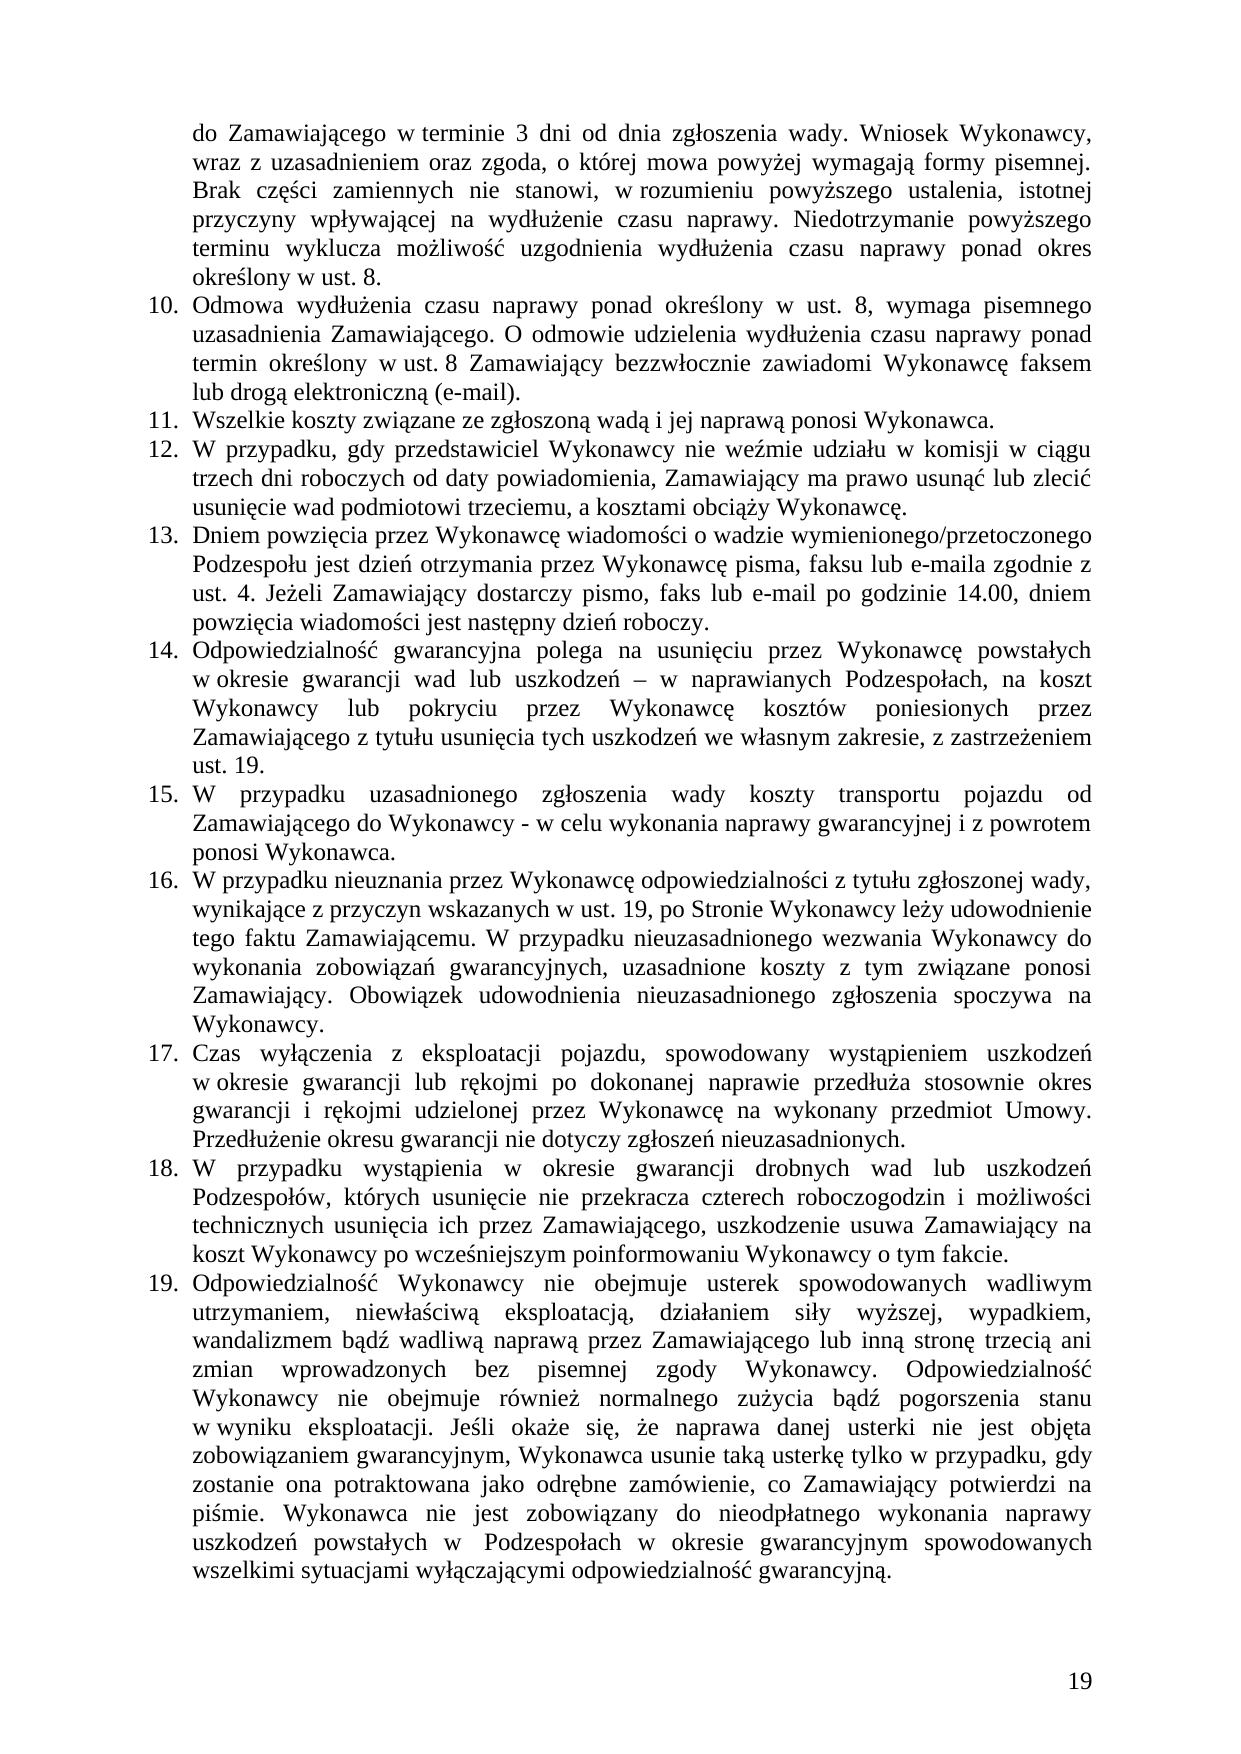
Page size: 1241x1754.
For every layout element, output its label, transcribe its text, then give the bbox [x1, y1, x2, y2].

list Dniem powzięcia przez Wykonawcę wiadomości o wadzie wymienionego/przetoczonego Podzespołu jest dzień otrzymania przez Wykonawcę pisma, faksu lub e-maila zgodnie z ust. 4. Jeżeli Zamawiający dostarczy pismo, faks lub e-mail po godzinie 14.00, dniem powzięcia wiadomości jest następny dzień roboczy. [148, 521, 1092, 636]
list Odmowa wydłużenia czasu naprawy ponad określony w ust. 8, wymaga pisemnego uzasadnienia Zamawiającego. O odmowie udzielenia wydłużenia czasu naprawy ponad termin określony w ust. 8 Zamawiający bezzwłocznie zawiadomi Wykonawcę faksem lub drogą elektroniczną (e-mail). [148, 291, 1092, 406]
list W przypadku, gdy przedstawiciel Wykonawcy nie weźmie udziału w komisji w ciągu trzech dni roboczych od daty powiadomienia, Zamawiający ma prawo usunąć lub zlecić usunięcie wad podmiotowi trzeciemu, a kosztami obciąży Wykonawcę. [148, 434, 1092, 521]
list W przypadku nieuznania przez Wykonawcę odpowiedzialności z tytułu zgłoszonej wady, wynikające z przyczyn wskazanych w ust. 19, po Stronie Wykonawcy leży udowodnienie tego faktu Zamawiającemu. W przypadku nieuzasadnionego wezwania Wykonawcy do wykonania zobowiązań gwarancyjnych, uzasadnione koszty z tym związane ponosi Zamawiający. Obowiązek udowodnienia nieuzasadnionego zgłoszenia spoczywa na Wykonawcy. [148, 866, 1092, 1038]
list Czas wyłączenia z eksploatacji pojazdu, spowodowany wystąpieniem uszkodzeń w okresie gwarancji lub rękojmi po dokonanej naprawie przedłuża stosownie okres gwarancji i rękojmi udzielonej przez Wykonawcę na wykonany przedmiot Umowy. Przedłużenie okresu gwarancji nie dotyczy zgłoszeń nieuzasadnionych. [148, 1038, 1092, 1153]
list W przypadku wystąpienia w okresie gwarancji drobnych wad lub uszkodzeń Podzespołów, których usunięcie nie przekracza czterech roboczogodzin i możliwości technicznych usunięcia ich przez Zamawiającego, uszkodzenie usuwa Zamawiający na koszt Wykonawcy po wcześniejszym poinformowaniu Wykonawcy o tym fakcie. [148, 1153, 1092, 1268]
list Odpowiedzialność Wykonawcy nie obejmuje usterek spowodowanych wadliwym utrzymaniem, niewłaściwą eksploatacją, działaniem siły wyższej, wypadkiem, wandalizmem bądź wadliwą naprawą przez Zamawiającego lub inną stronę trzecią ani zmian wprowadzonych bez pisemnej zgody Wykonawcy. Odpowiedzialność Wykonawcy nie obejmuje również normalnego zużycia bądź pogorszenia stanu w wyniku eksploatacji. Jeśli okaże się, że naprawa danej usterki nie jest objęta zobowiązaniem gwarancyjnym, Wykonawca usunie taką usterkę tylko w przypadku, gdy zostanie ona potraktowana jako odrębne zamówienie, co Zamawiający potwierdzi na piśmie. Wykonawca nie jest zobowiązany do nieodpłatnego wykonania naprawy uszkodzeń powstałych w Podzespołach w okresie gwarancyjnym spowodowanych wszelkimi sytuacjami wyłączającymi odpowiedzialność gwarancyjną. [148, 1268, 1092, 1584]
list Wszelkie koszty związane ze zgłoszoną wadą i jej naprawą ponosi Wykonawca. [148, 406, 1092, 434]
list Odpowiedzialność gwarancyjna polega na usunięciu przez Wykonawcę powstałych w okresie gwarancji wad lub uszkodzeń – w naprawianych Podzespołach, na koszt Wykonawcy lub pokryciu przez Wykonawcę kosztów poniesionych przez Zamawiającego z tytułu usunięcia tych uszkodzeń we własnym zakresie, z zastrzeżeniem ust. 19. [148, 636, 1092, 779]
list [148, 118, 1092, 291]
list W przypadku uzasadnionego zgłoszenia wady koszty transportu pojazdu od Zamawiającego do Wykonawcy - w celu wykonania naprawy gwarancyjnej i z powrotem ponosi Wykonawca. [148, 779, 1092, 866]
